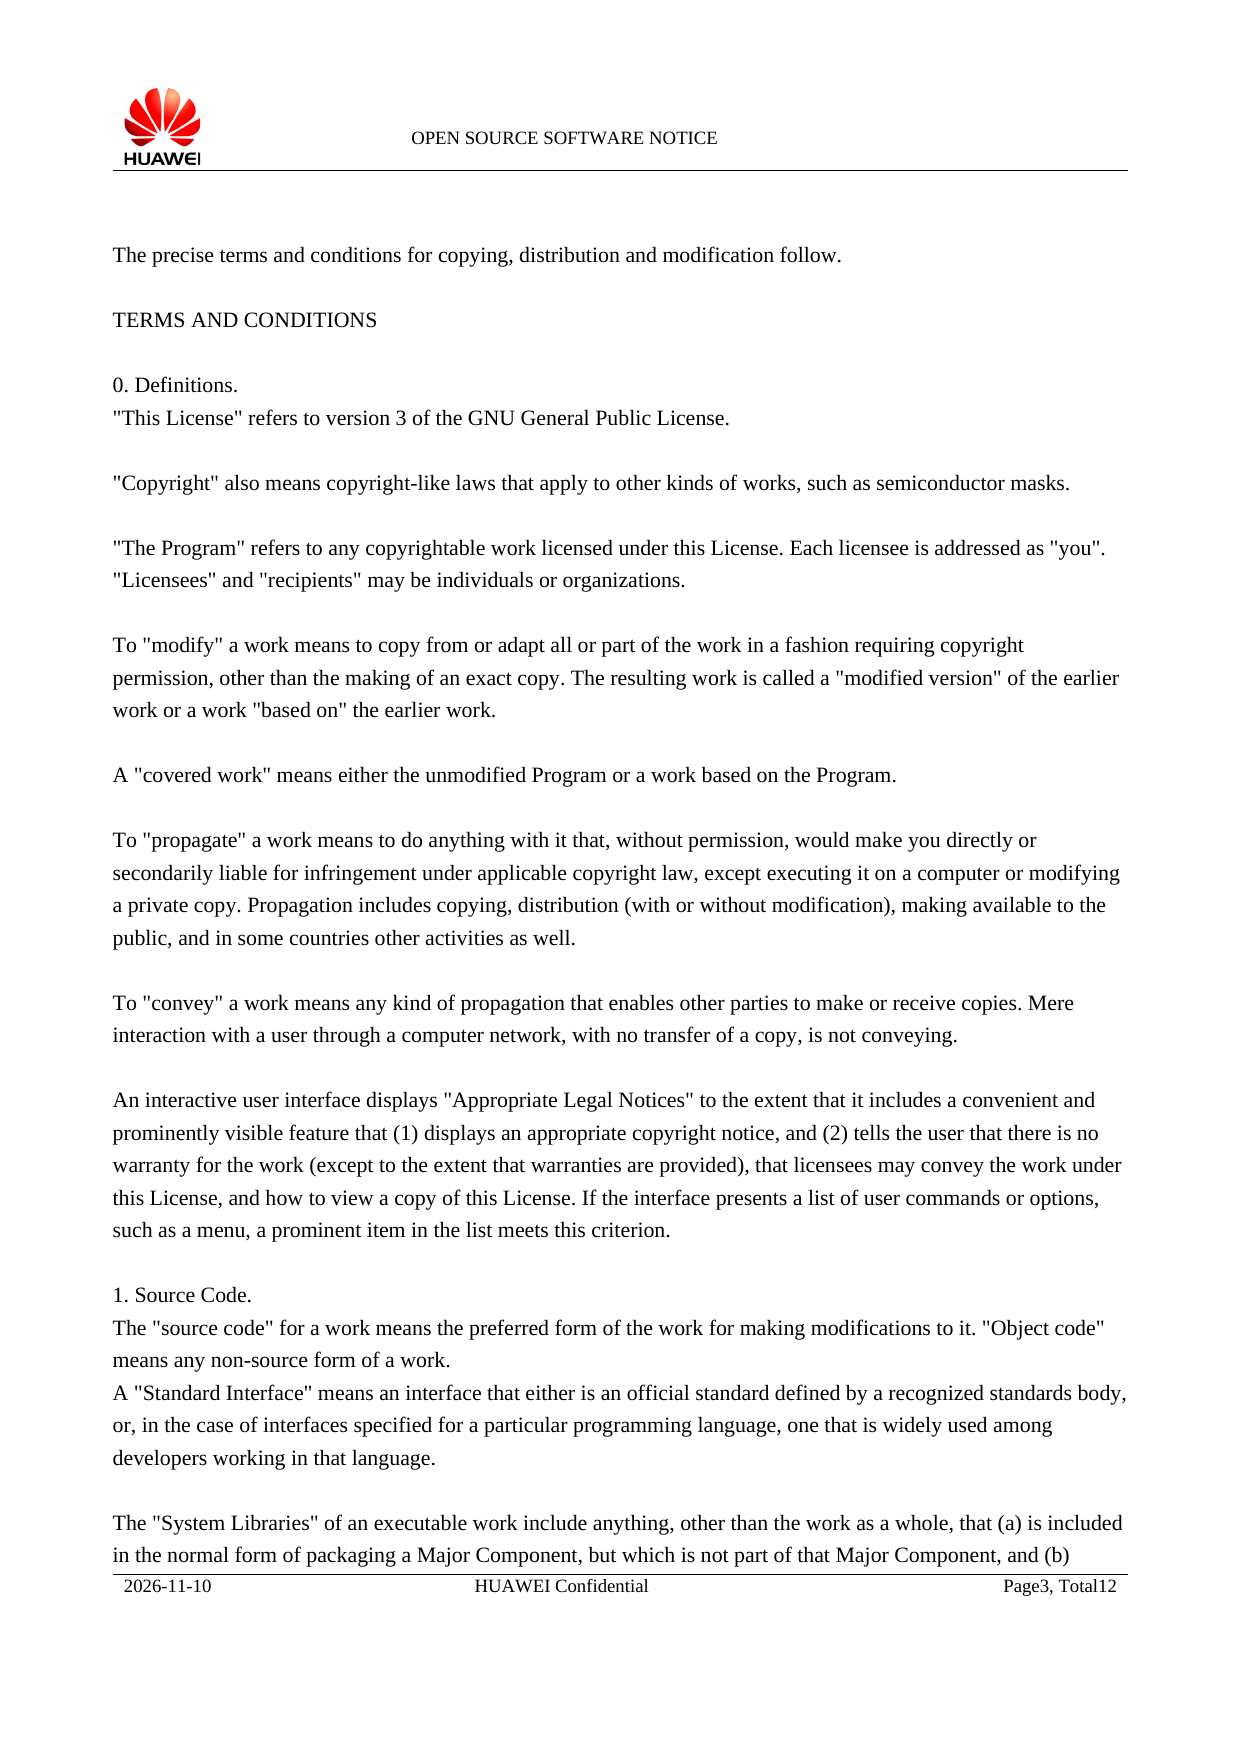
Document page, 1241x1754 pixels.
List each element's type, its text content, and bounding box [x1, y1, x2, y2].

picture [124, 88, 201, 165]
